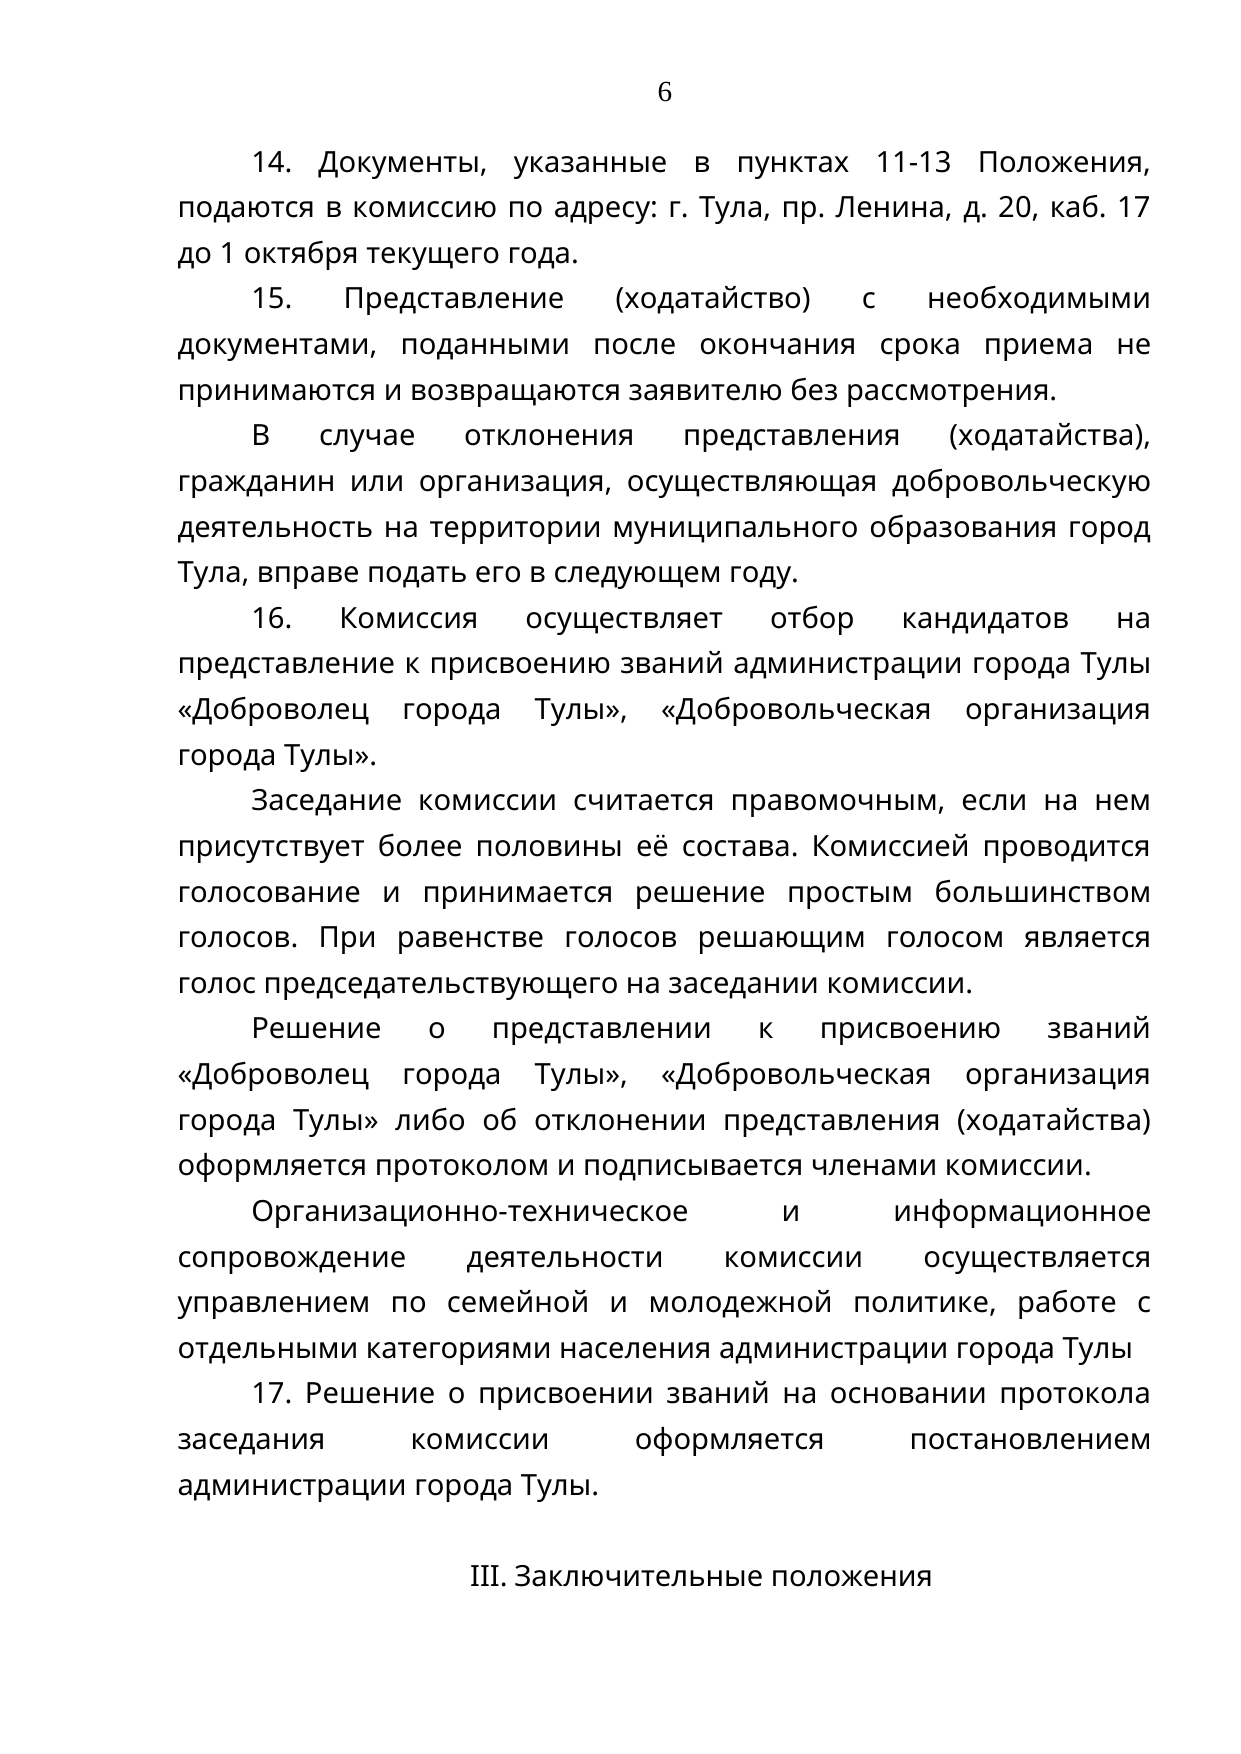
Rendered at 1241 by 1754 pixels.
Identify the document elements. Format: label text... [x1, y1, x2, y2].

text В случае отклонения представления (ходатайства), гражданин или организация, осуществляющая добровольческую деятельность на территории муниципального образования город Тула, вправе подать его в следующем году. [177, 414, 1152, 591]
text 14. Документы, указанные в пунктах 11-13 Положения, подаются в комиссию по адресу: г. Тула, пр. Ленина, д. 20, каб. 17 до 1 октября текущего года. [177, 141, 1152, 272]
list Заключительные положения [251, 1555, 1152, 1595]
text 15. Представление (ходатайство) с необходимыми документами, поданными после окончания срока приема не принимаются и возвращаются заявителю без рассмотрения. [177, 278, 1152, 409]
text Решение о представлении к присвоению званий «Доброволец города Тулы», «Добровольческая организация города Тулы» либо об отклонении представления (ходатайства) оформляется протоколом и подписывается членами комиссии. [177, 1008, 1152, 1184]
text 16. Комиссия осуществляет отбор кандидатов на представление к присвоению званий администрации города Тулы «Доброволец города Тулы», «Добровольческая организация города Тулы». [177, 597, 1152, 774]
text Заседание комиссии считается правомочным, если на нем присутствует более половины её состава. Комиссией проводится голосование и принимается решение простым большинством голосов. При равенстве голосов решающим голосом является голос председательствующего на заседании комиссии. [177, 779, 1152, 1002]
text 17. Решение о присвоении званий на основании протокола заседания комиссии оформляется постановлением администрации города Тулы. [177, 1373, 1152, 1504]
text Организационно-техническое и информационное сопровождение деятельности комиссии осуществляется управлением по семейной и молодежной политике, работе с отдельными категориями населения администрации города Тулы [177, 1190, 1152, 1367]
